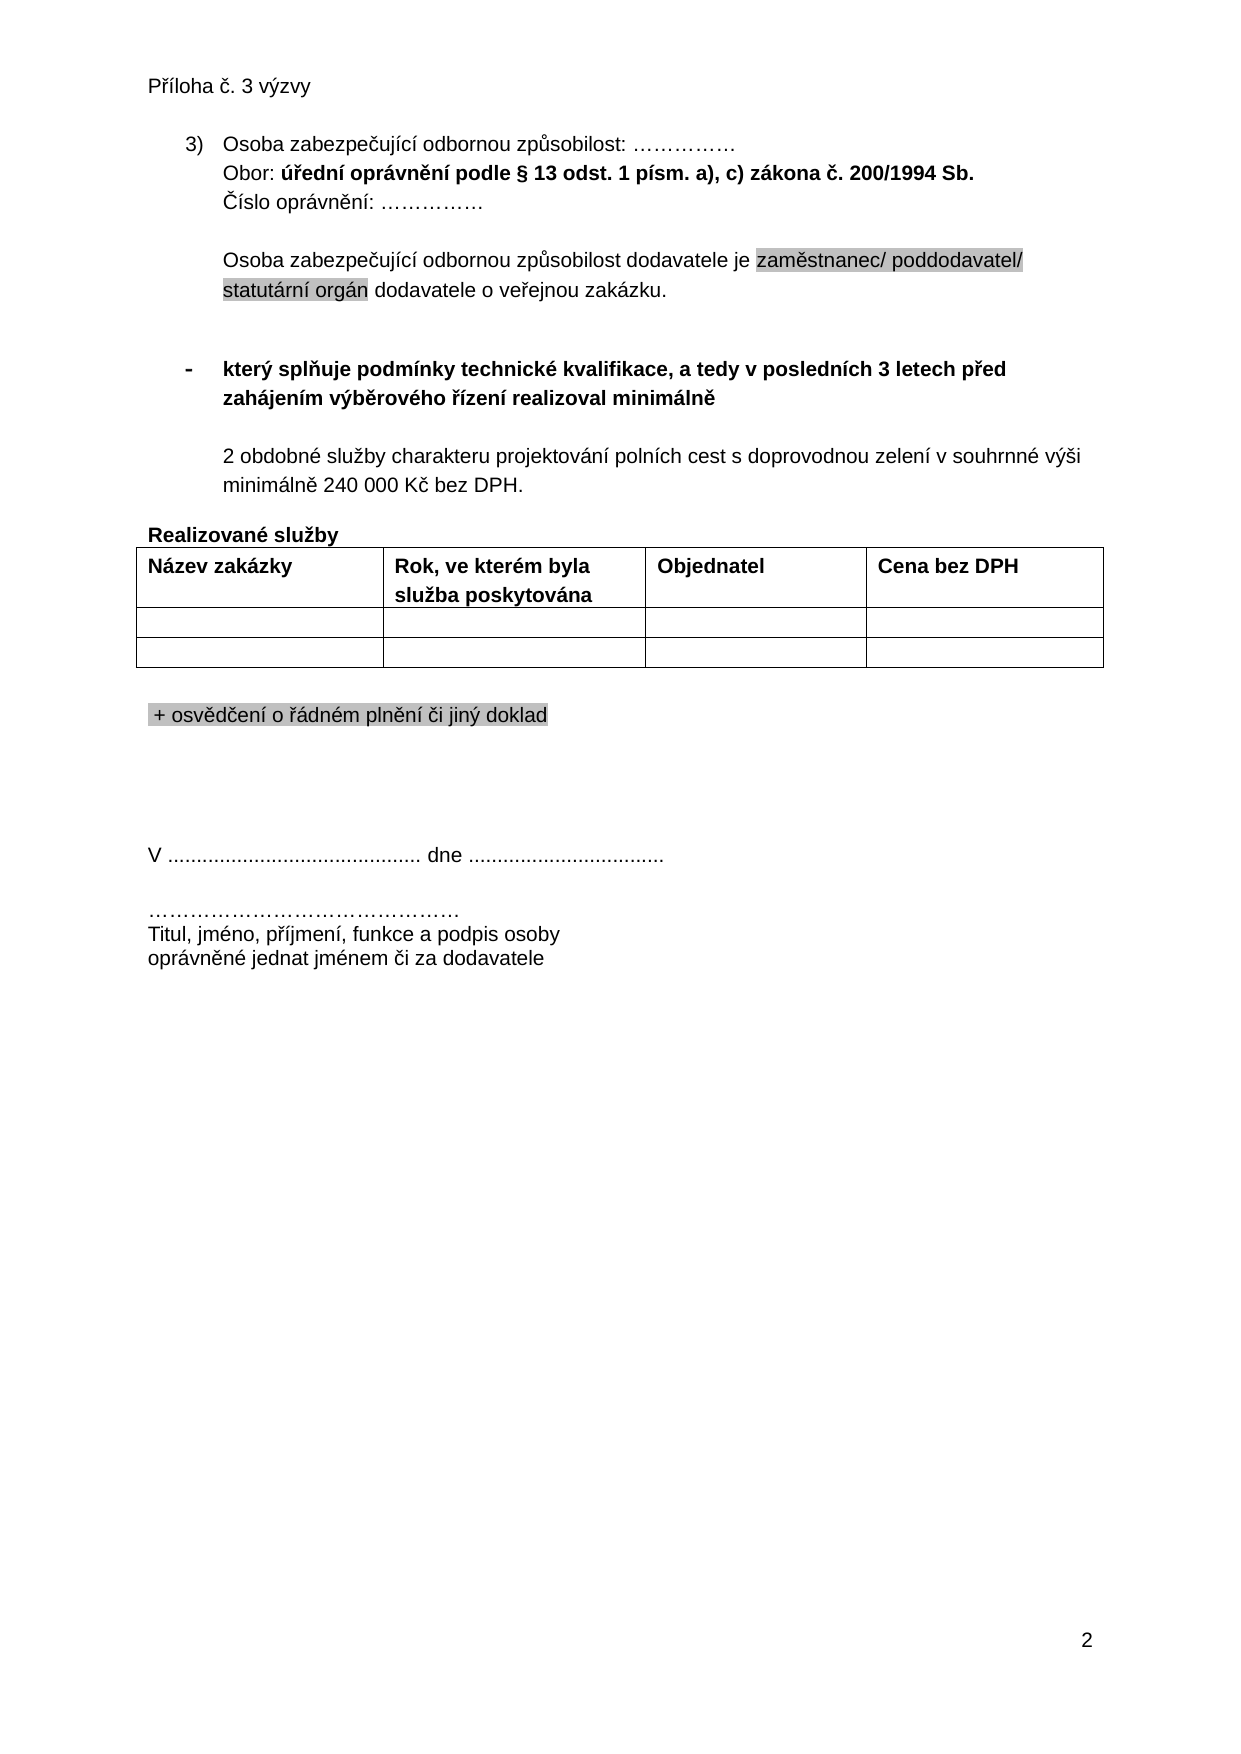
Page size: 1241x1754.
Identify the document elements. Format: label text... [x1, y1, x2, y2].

table_cell [867, 638, 1103, 667]
list který splňuje podmínky technické kvalifikace, a tedy v posledních 3 letech před zahájením výběrového řízení realizoval minimálně [185, 351, 1093, 410]
table_header Cena bez DPH [867, 548, 1103, 607]
table_cell [137, 608, 383, 637]
table_cell [384, 608, 645, 637]
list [223, 243, 1093, 301]
table_header Rok, ve kterém byla služba poskytována [384, 548, 645, 607]
table_cell [646, 608, 866, 637]
table_cell [646, 638, 866, 667]
table_header Název zakázky [137, 548, 383, 607]
list Číslo oprávnění: …………… [223, 185, 1093, 214]
text oprávněné jednat jménem či za dodavatele [148, 946, 1093, 970]
table_cell [867, 608, 1103, 637]
table_header Objednatel [646, 548, 866, 607]
table_cell [384, 638, 645, 667]
list Obor: úřední oprávnění podle § 13 odst. 1 písm. a), c) zákona č. 200/1994 Sb. [223, 156, 1093, 185]
text Realizované služby [148, 518, 1093, 547]
text Titul, jméno, příjmení, funkce a podpis osoby [148, 922, 1093, 946]
text ……………………………………… [148, 898, 1093, 922]
text + osvědčení o řádném plnění či jiný doklad [148, 697, 1093, 726]
list 2 obdobné služby charakteru projektování polních cest s doprovodnou zelení v souhrnné výši minimálně 240 000 Kč bez DPH. [223, 439, 1093, 497]
list Osoba zabezpečující odbornou způsobilost: …………… [185, 126, 1093, 156]
text V ............................................ dne .................................. [148, 843, 1093, 867]
table_cell [137, 638, 383, 667]
